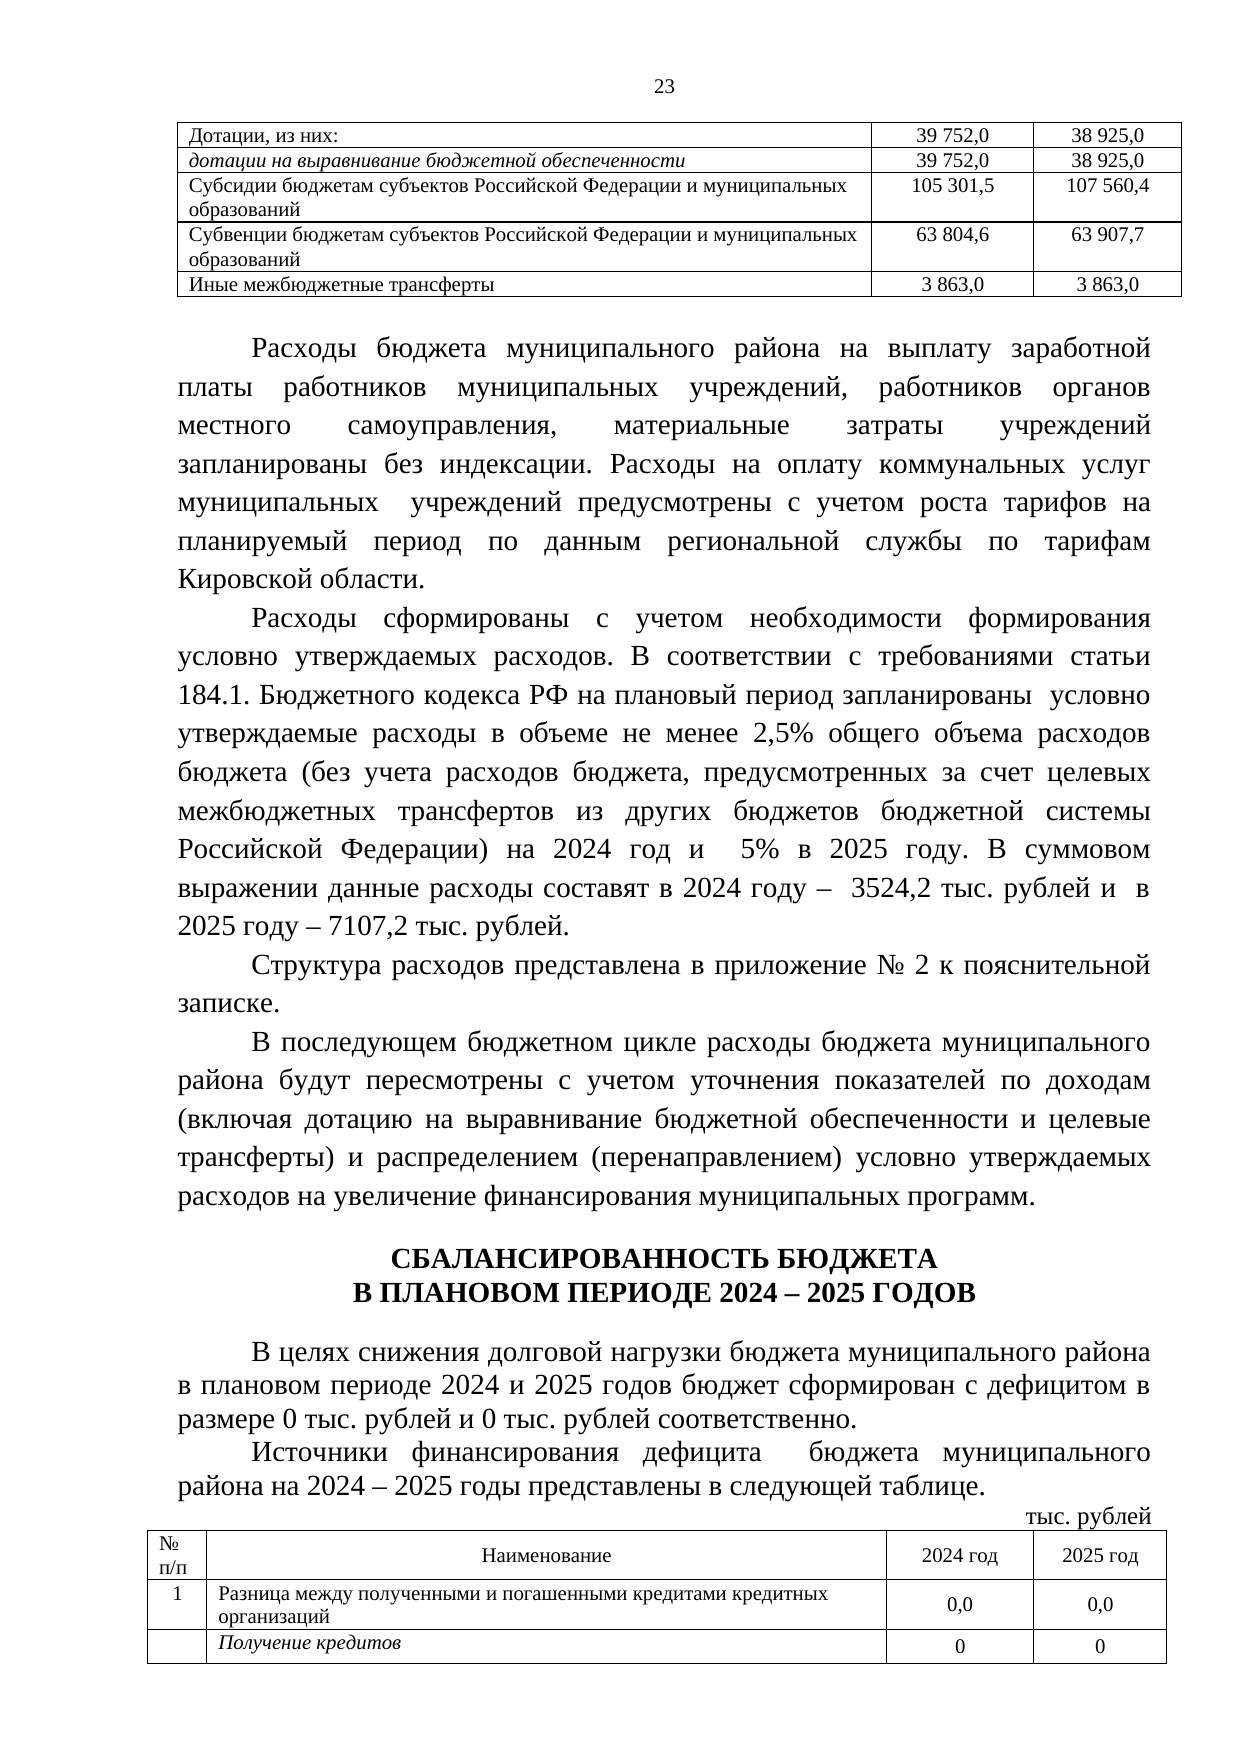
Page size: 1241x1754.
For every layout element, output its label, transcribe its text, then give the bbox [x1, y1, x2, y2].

table_cell 38 925,0 [1034, 123, 1181, 147]
table_header Наименование [207, 1531, 886, 1579]
table_cell 3 863,0 [1034, 272, 1181, 296]
table_header 2024 год [887, 1531, 1033, 1579]
table_cell 0 [1034, 1630, 1166, 1663]
table_cell Дотации, из них: [178, 123, 871, 147]
table_cell 63 804,6 [872, 223, 1033, 271]
text тыс. рублей [177, 1501, 1152, 1530]
table_cell 38 925,0 [1034, 148, 1181, 172]
table_cell 1 [148, 1580, 206, 1628]
table_header 2025 год [1034, 1531, 1166, 1579]
table_cell Субвенции бюджетам субъектов Российской Федерации и муниципальных образований [178, 223, 871, 271]
table_cell Субсидии бюджетам субъектов Российской Федерации и муниципальных образований [178, 173, 871, 221]
table_cell дотации на выравнивание бюджетной обеспеченности [178, 148, 871, 172]
table_cell 3 863,0 [872, 272, 1033, 296]
table_cell 105 301,5 [872, 173, 1033, 221]
table_cell 39 752,0 [872, 148, 1033, 172]
table_cell 0 [887, 1630, 1033, 1663]
table_cell 107 560,4 [1034, 173, 1181, 221]
table_cell [148, 1630, 206, 1663]
table_cell 0,0 [887, 1580, 1033, 1628]
table_header № п/п [148, 1531, 206, 1579]
table_cell 39 752,0 [872, 123, 1033, 147]
table_cell 63 907,7 [1034, 223, 1181, 271]
table_cell Разница между полученными и погашенными кредитами кредитных организаций [207, 1580, 886, 1628]
table_cell Иные межбюджетные трансферты [178, 272, 871, 296]
text Структура расходов представлена в приложение № 2 к пояснительной записке. [177, 947, 1152, 1019]
text Расходы бюджета муниципального района на выплату заработной платы работников муниципальных учреждений, работников органов местного самоуправления, материальные затраты учреждений запланированы без индексации. Расходы на оплату коммунальных услуг муниципальных учреждений предусмотрены с учетом роста тарифов на планируемый период по данным региональной службы по тарифам Кировской области. [177, 330, 1152, 595]
table_cell Получение кредитов [207, 1630, 886, 1663]
text Расходы сформированы с учетом необходимости формирования условно утверждаемых расходов. В соответствии с требованиями статьи 184.1. Бюджетного кодекса РФ на плановый период запланированы условно утверждаемые расходы в объеме не менее 2,5% общего объема расходов бюджета (без учета расходов бюджета, предусмотренных за счет целевых межбюджетных трансфертов из других бюджетов бюджетной системы Российской Федерации) на 2024 год и 5% в 2025 году. В суммовом выражении данные расходы составят в 2024 году – 3524,2 тыс. рублей и в 2025 году – 7107,2 тыс. рублей. [177, 600, 1152, 942]
text В целях снижения долговой нагрузки бюджета муниципального района в плановом периоде 2024 и 2025 годов бюджет сформирован с дефицитом в размере 0 тыс. рублей и 0 тыс. рублей соответственно. [177, 1334, 1152, 1434]
table_cell 0,0 [1034, 1580, 1166, 1628]
text СБАЛАНСИРОВАННОСТЬ БЮДЖЕТА в Плановом периоде 2024 – 2025 годов [177, 1242, 1152, 1309]
text Источники финансирования дефицита бюджета муниципального района на 2024 – 2025 годы представлены в следующей таблице. [177, 1434, 1152, 1501]
text В последующем бюджетном цикле расходы бюджета муниципального района будут пересмотрены с учетом уточнения показателей по доходам (включая дотацию на выравнивание бюджетной обеспеченности и целевые трансферты) и распределением (перенаправлением) условно утверждаемых расходов на увеличение финансирования муниципальных программ. [177, 1024, 1152, 1212]
